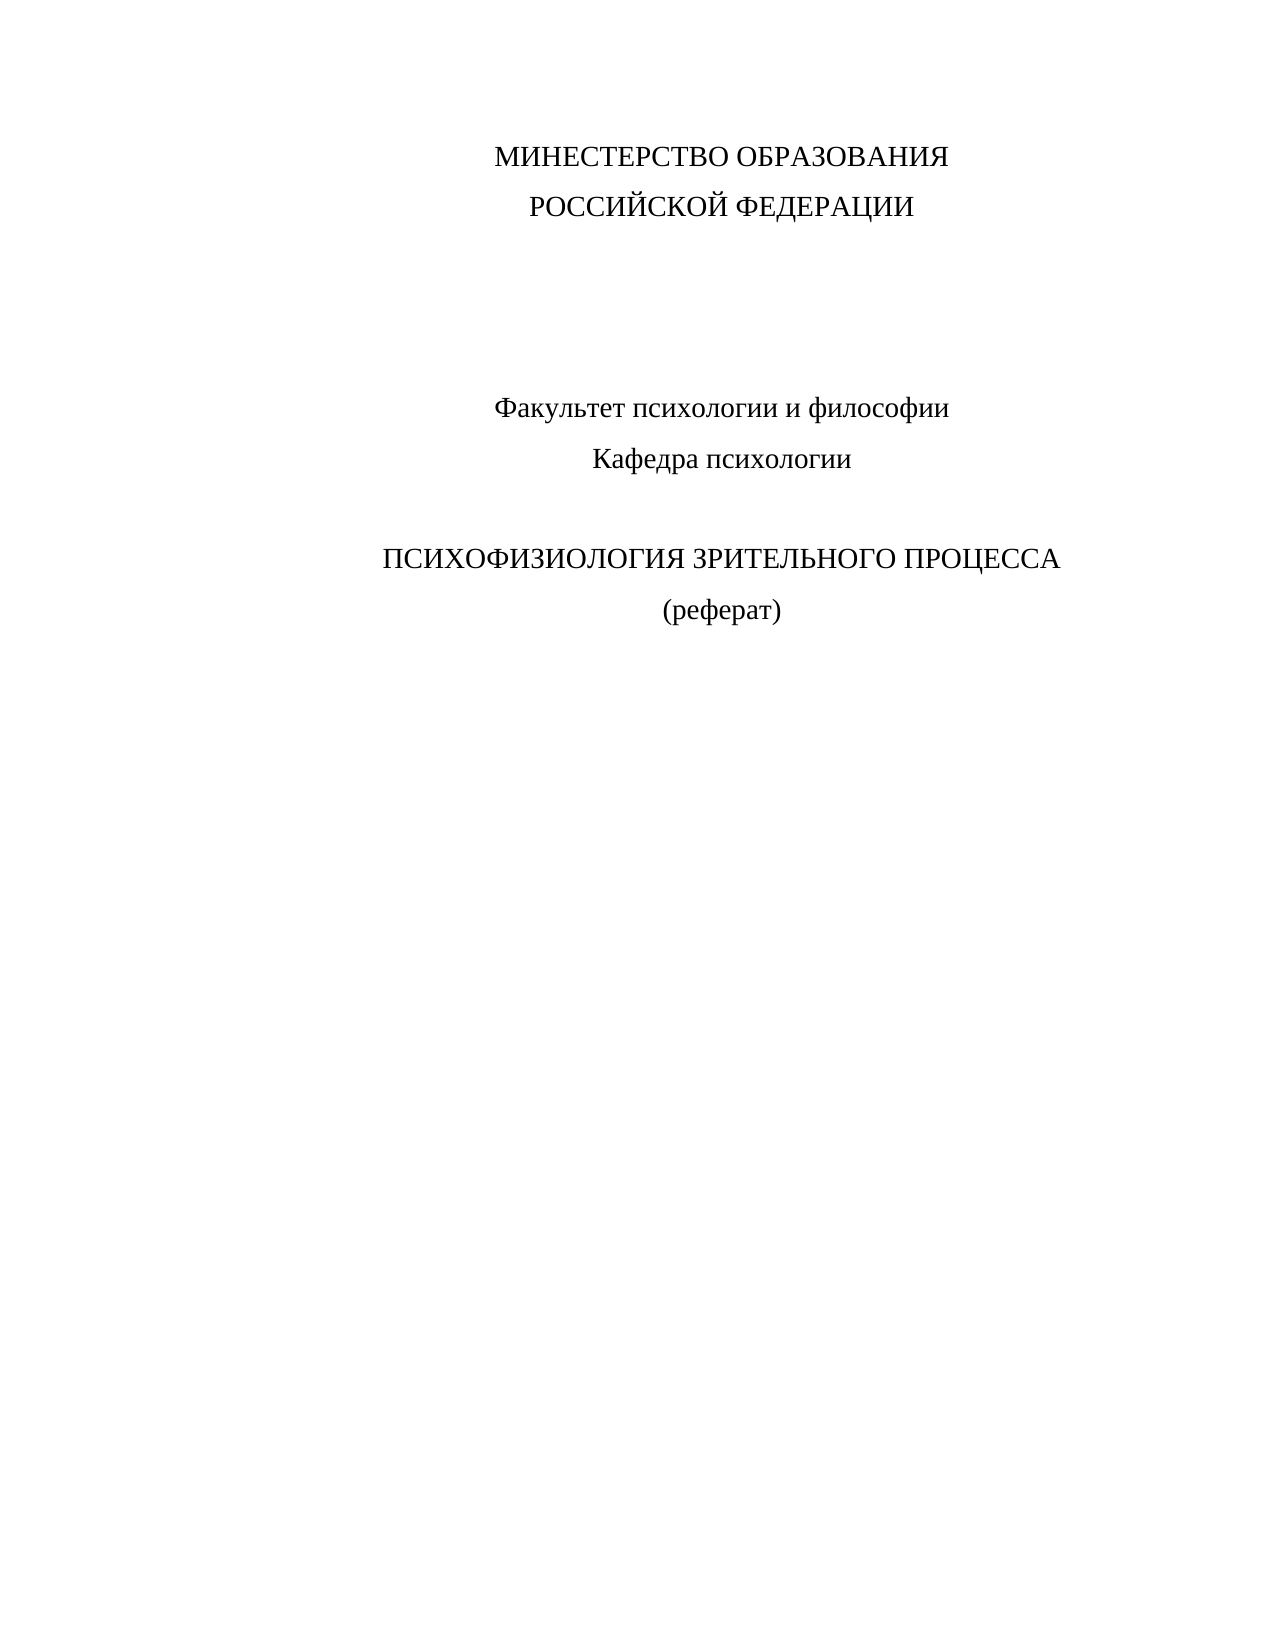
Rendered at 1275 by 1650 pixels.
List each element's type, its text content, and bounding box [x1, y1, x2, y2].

text РОССИЙСКОЙ ФЕДЕРАЦИИ [177, 189, 1210, 223]
text Факультет психологии и философии [177, 391, 1210, 424]
text (реферат) [177, 592, 1210, 625]
text Кафедра психологии [177, 441, 1210, 474]
text ПСИХОФИЗИОЛОГИЯ ЗРИТЕЛЬНОГО ПРОЦЕССА [177, 541, 1210, 575]
text МИНЕСТЕРСТВО ОБРАЗОВАНИЯ [177, 139, 1210, 172]
